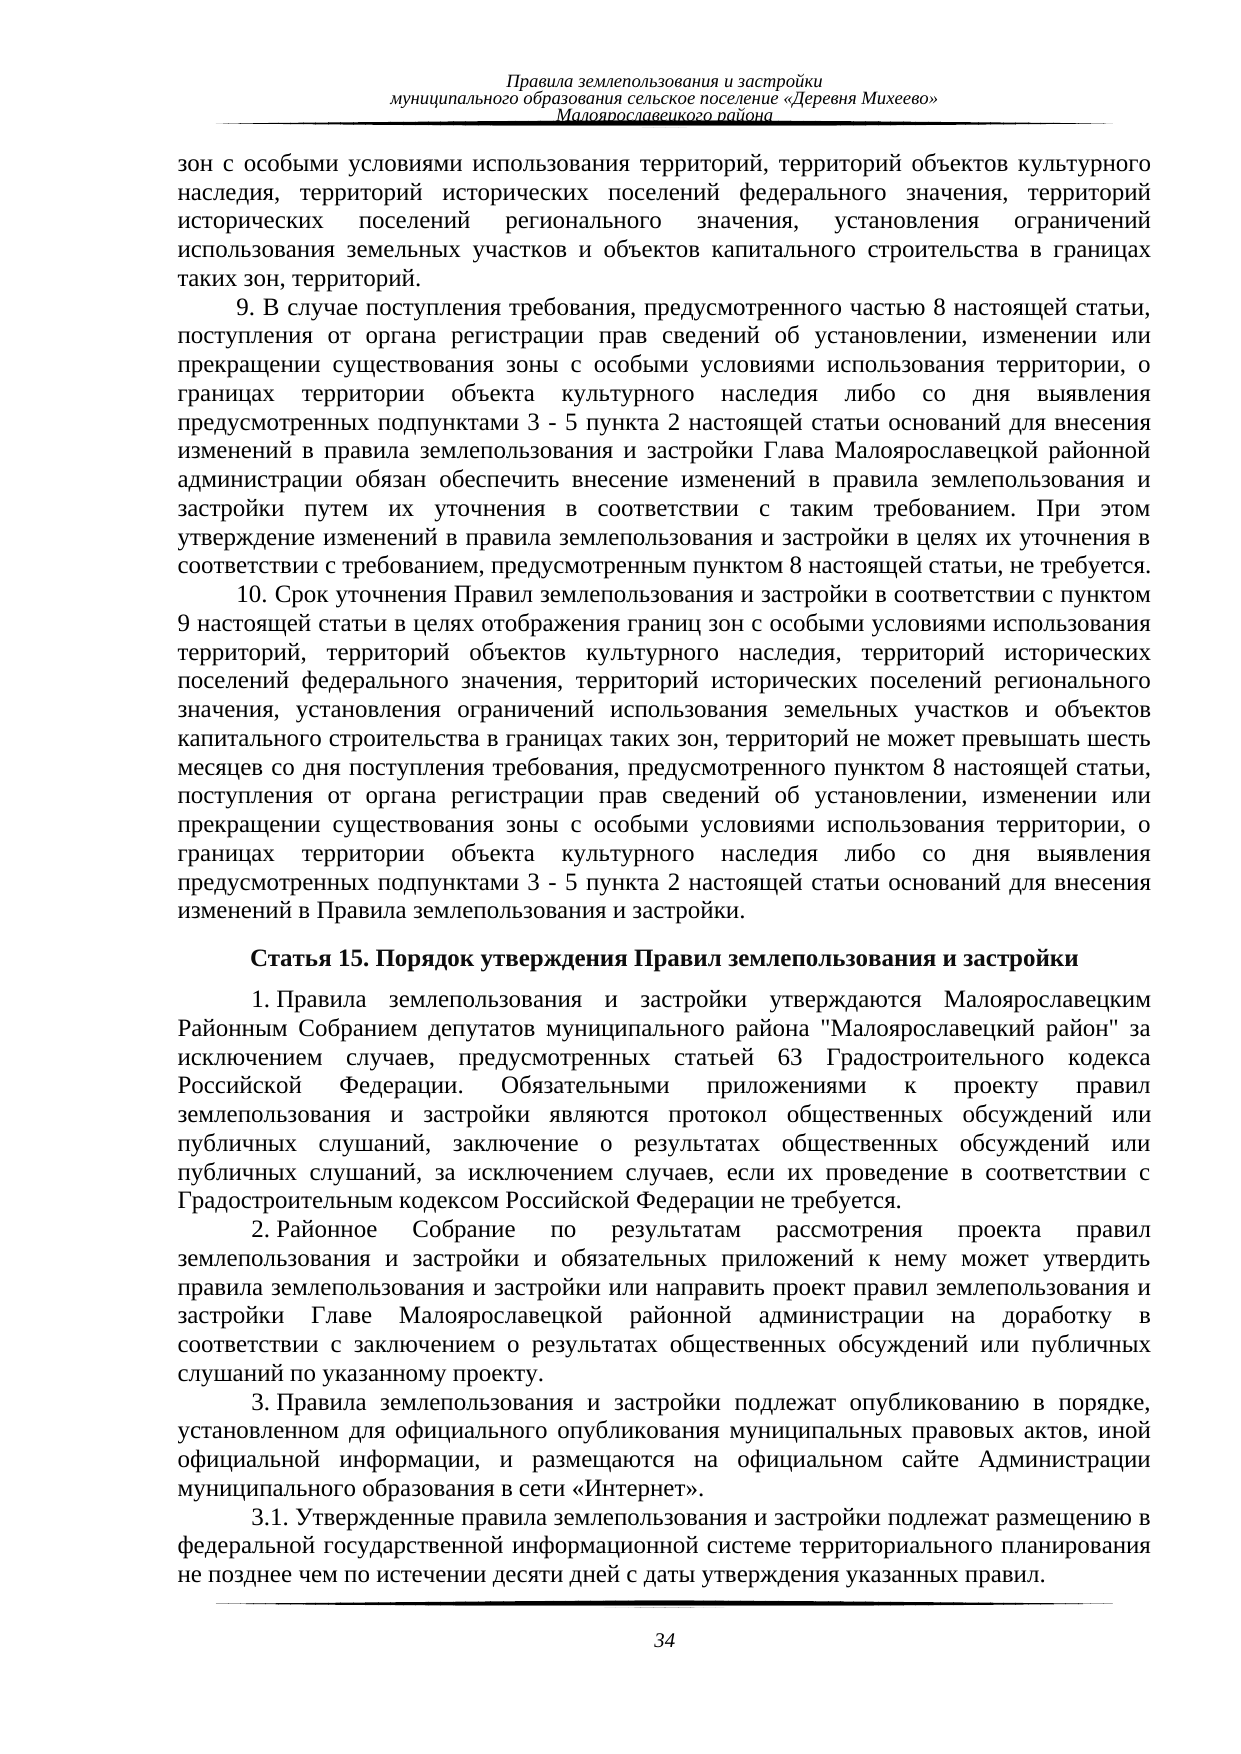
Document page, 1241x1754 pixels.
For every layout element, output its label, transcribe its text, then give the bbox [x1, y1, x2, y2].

text 2. Районное Собрание по результатам рассмотрения проекта правил землепользования и застройки и обязательных приложений к нему может утвердить правила землепользования и застройки или направить проект правил землепользования и застройки Главе Малоярославецкой районной администрации на доработку в соответствии с заключением о результатах общественных обсуждений или публичных слушаний по указанному проекту. [177, 1214, 1152, 1387]
subtitle Статья 15. Порядок утверждения Правил землепользования и застройки [177, 943, 1152, 972]
text 3.1. Утвержденные правила землепользования и застройки подлежат размещению в федеральной государственной информационной системе территориального планирования не позднее чем по истечении десяти дней с даты утверждения указанных правил. [177, 1502, 1152, 1588]
picture [215, 119, 1113, 128]
text 9. В случае поступления требования, предусмотренного частью 8 настоящей статьи, поступления от органа регистрации прав сведений об установлении, изменении или прекращении существования зоны с особыми условиями использования территории, о границах территории объекта культурного наследия либо со дня выявления предусмотренных подпунктами 3 - 5 пункта 2 настоящей статьи оснований для внесения изменений в правила землепользования и застройки Глава Малоярославецкой районной администрации обязан обеспечить внесение изменений в правила землепользования и застройки путем их уточнения в соответствии с таким требованием. При этом утверждение изменений в правила землепользования и застройки в целях их уточнения в соответствии с требованием, предусмотренным пунктом 8 настоящей статьи, не требуется. [177, 292, 1152, 579]
picture [215, 1600, 1113, 1608]
text 10. Срок уточнения Правил землепользования и застройки в соответствии с пунктом 9 настоящей статьи в целях отображения границ зон с особыми условиями использования территорий, территорий объектов культурного наследия, территорий исторических поселений федерального значения, территорий исторических поселений регионального значения, установления ограничений использования земельных участков и объектов капитального строительства в границах таких зон, территорий не может превышать шесть месяцев со дня поступления требования, предусмотренного пунктом 8 настоящей статьи, поступления от органа регистрации прав сведений об установлении, изменении или прекращении существования зоны с особыми условиями использования территории, о границах территории объекта культурного наследия либо со дня выявления предусмотренных подпунктами 3 - 5 пункта 2 настоящей статьи оснований для внесения изменений в Правила землепользования и застройки. [177, 579, 1152, 924]
text 3. Правила землепользования и застройки подлежат опубликованию в порядке, установленном для официального опубликования муниципальных правовых актов, иной официальной информации, и размещаются на официальном сайте Администрации муниципального образования в сети «Интернет». [177, 1387, 1152, 1502]
text 1. Правила землепользования и застройки утверждаются Малоярославецким Районным Собранием депутатов муниципального района "Малоярославецкий район" за исключением случаев, предусмотренных статьей 63 Градостроительного кодекса Российской Федерации. Обязательными приложениями к проекту правил землепользования и застройки являются протокол общественных обсуждений или публичных слушаний, заключение о результатах общественных обсуждений или публичных слушаний, за исключением случаев, если их проведение в соответствии с Градостроительным кодексом Российской Федерации не требуется. [177, 984, 1152, 1214]
